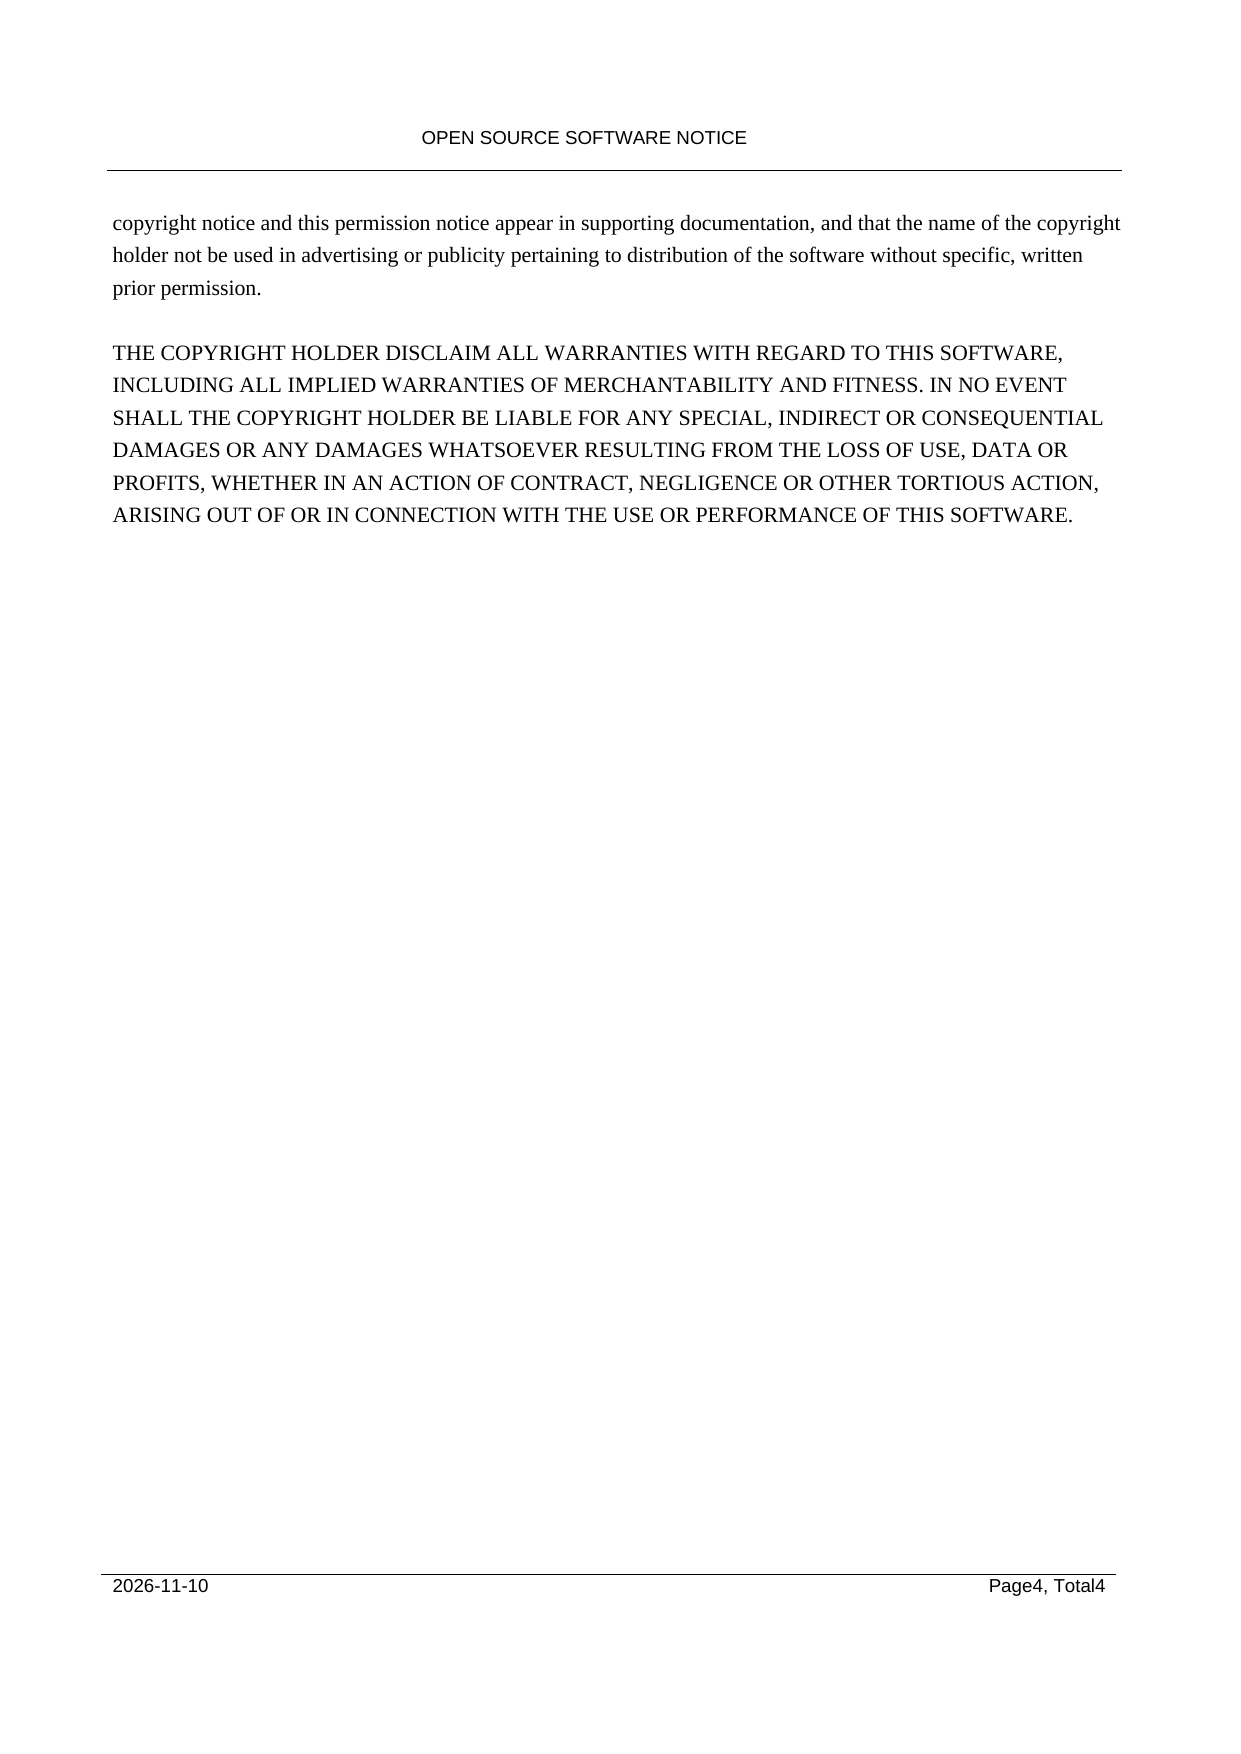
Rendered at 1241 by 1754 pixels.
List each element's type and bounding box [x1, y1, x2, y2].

text [112, 206, 1128, 564]
